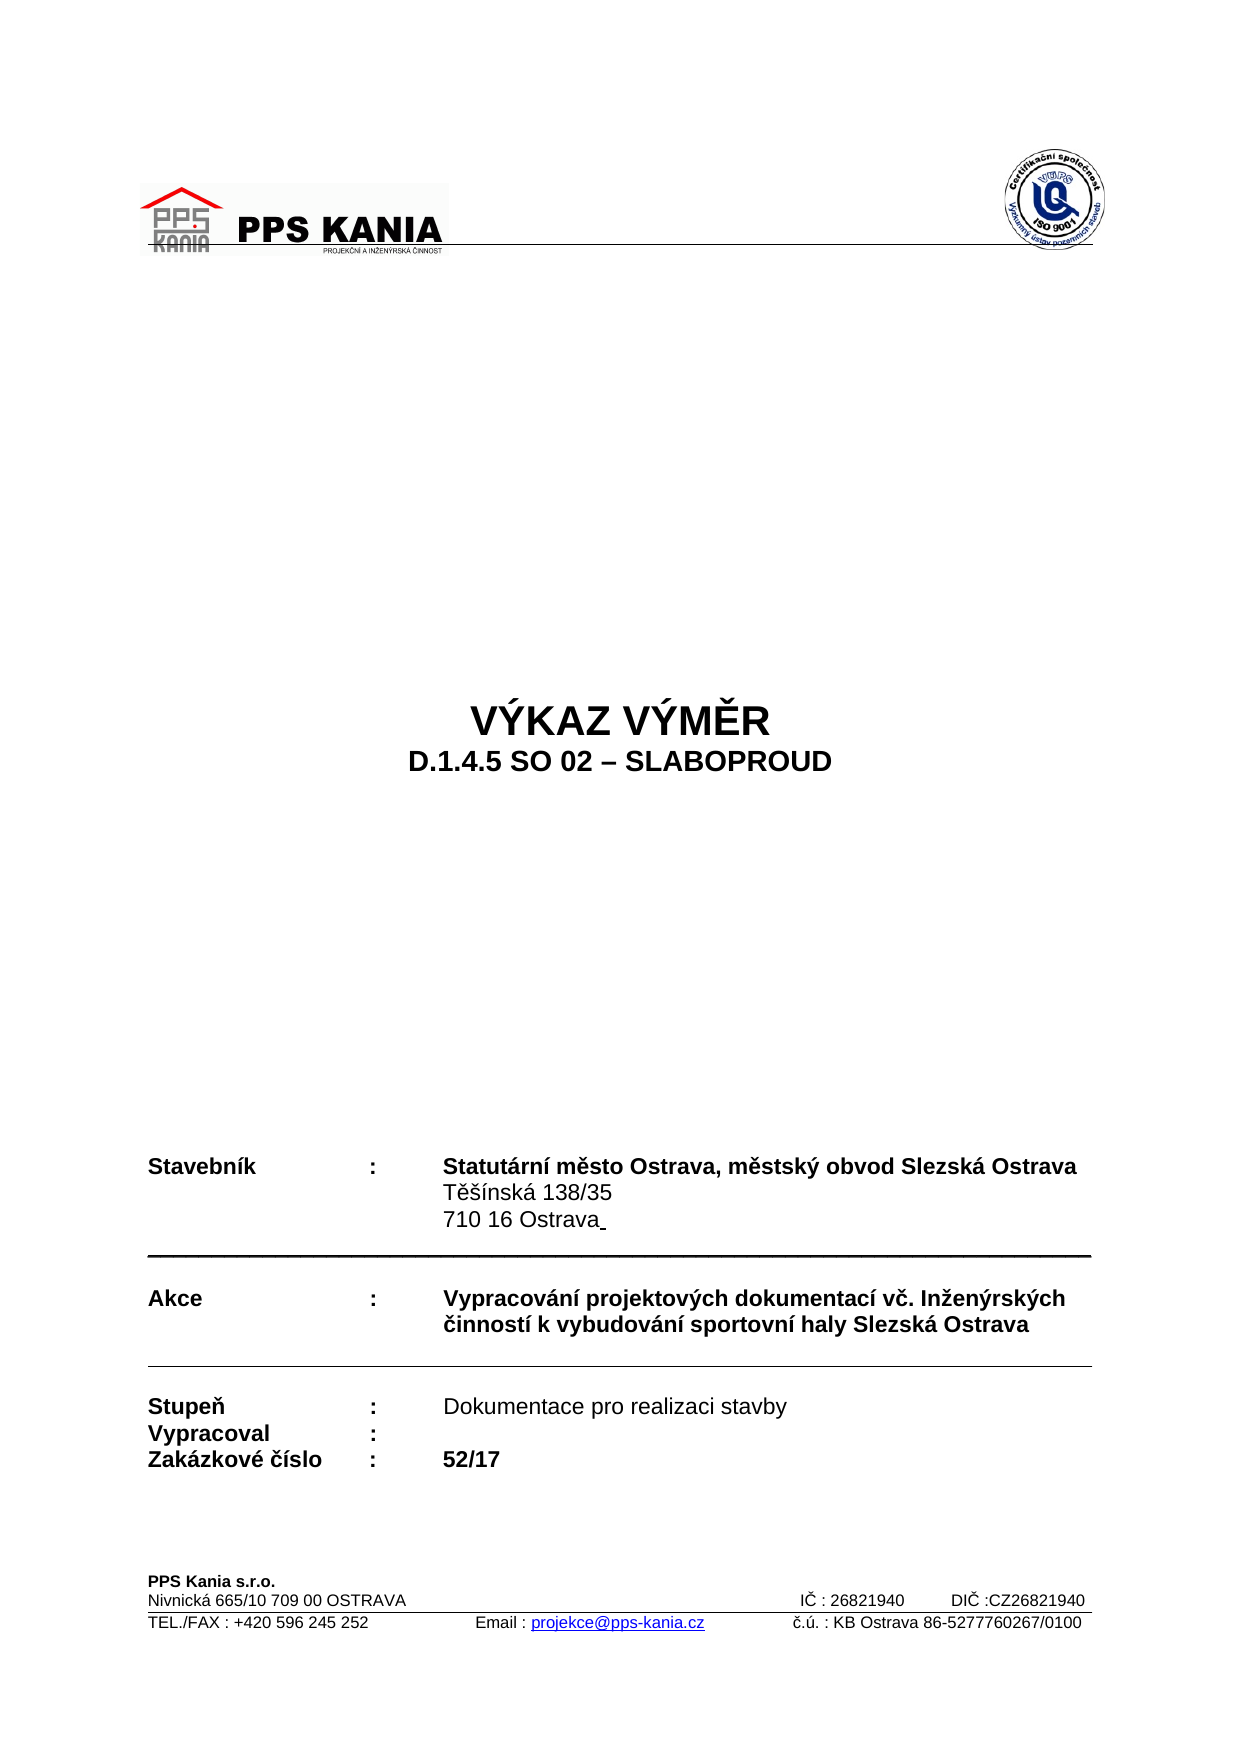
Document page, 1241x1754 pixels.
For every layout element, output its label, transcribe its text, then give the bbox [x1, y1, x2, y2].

text Vypracoval : [148, 1419, 1092, 1446]
subtitle D.1.4.5 SO 02 – SLABOPROUD [148, 744, 1092, 778]
text Stupeň : Dokumentace pro realizaci stavby [148, 1393, 1092, 1419]
text 710 16 Ostrava __________________________________________________________________________ [148, 1206, 1092, 1258]
text Zakázkové číslo : 52/17 [148, 1446, 1092, 1472]
text Těšínská 138/35 [369, 1179, 1092, 1206]
picture [139, 183, 449, 256]
text Stavebník : Statutární město Ostrava, městský obvod Slezská Ostrava [148, 1153, 1092, 1179]
picture [1004, 149, 1105, 250]
subtitle vÝKAZ VÝMĚR [148, 696, 1092, 744]
text Akce : Vypracování projektových dokumentací vč. Inženýrských činností k vybudování sportovní haly Slezská Ostrava [148, 1285, 1092, 1337]
